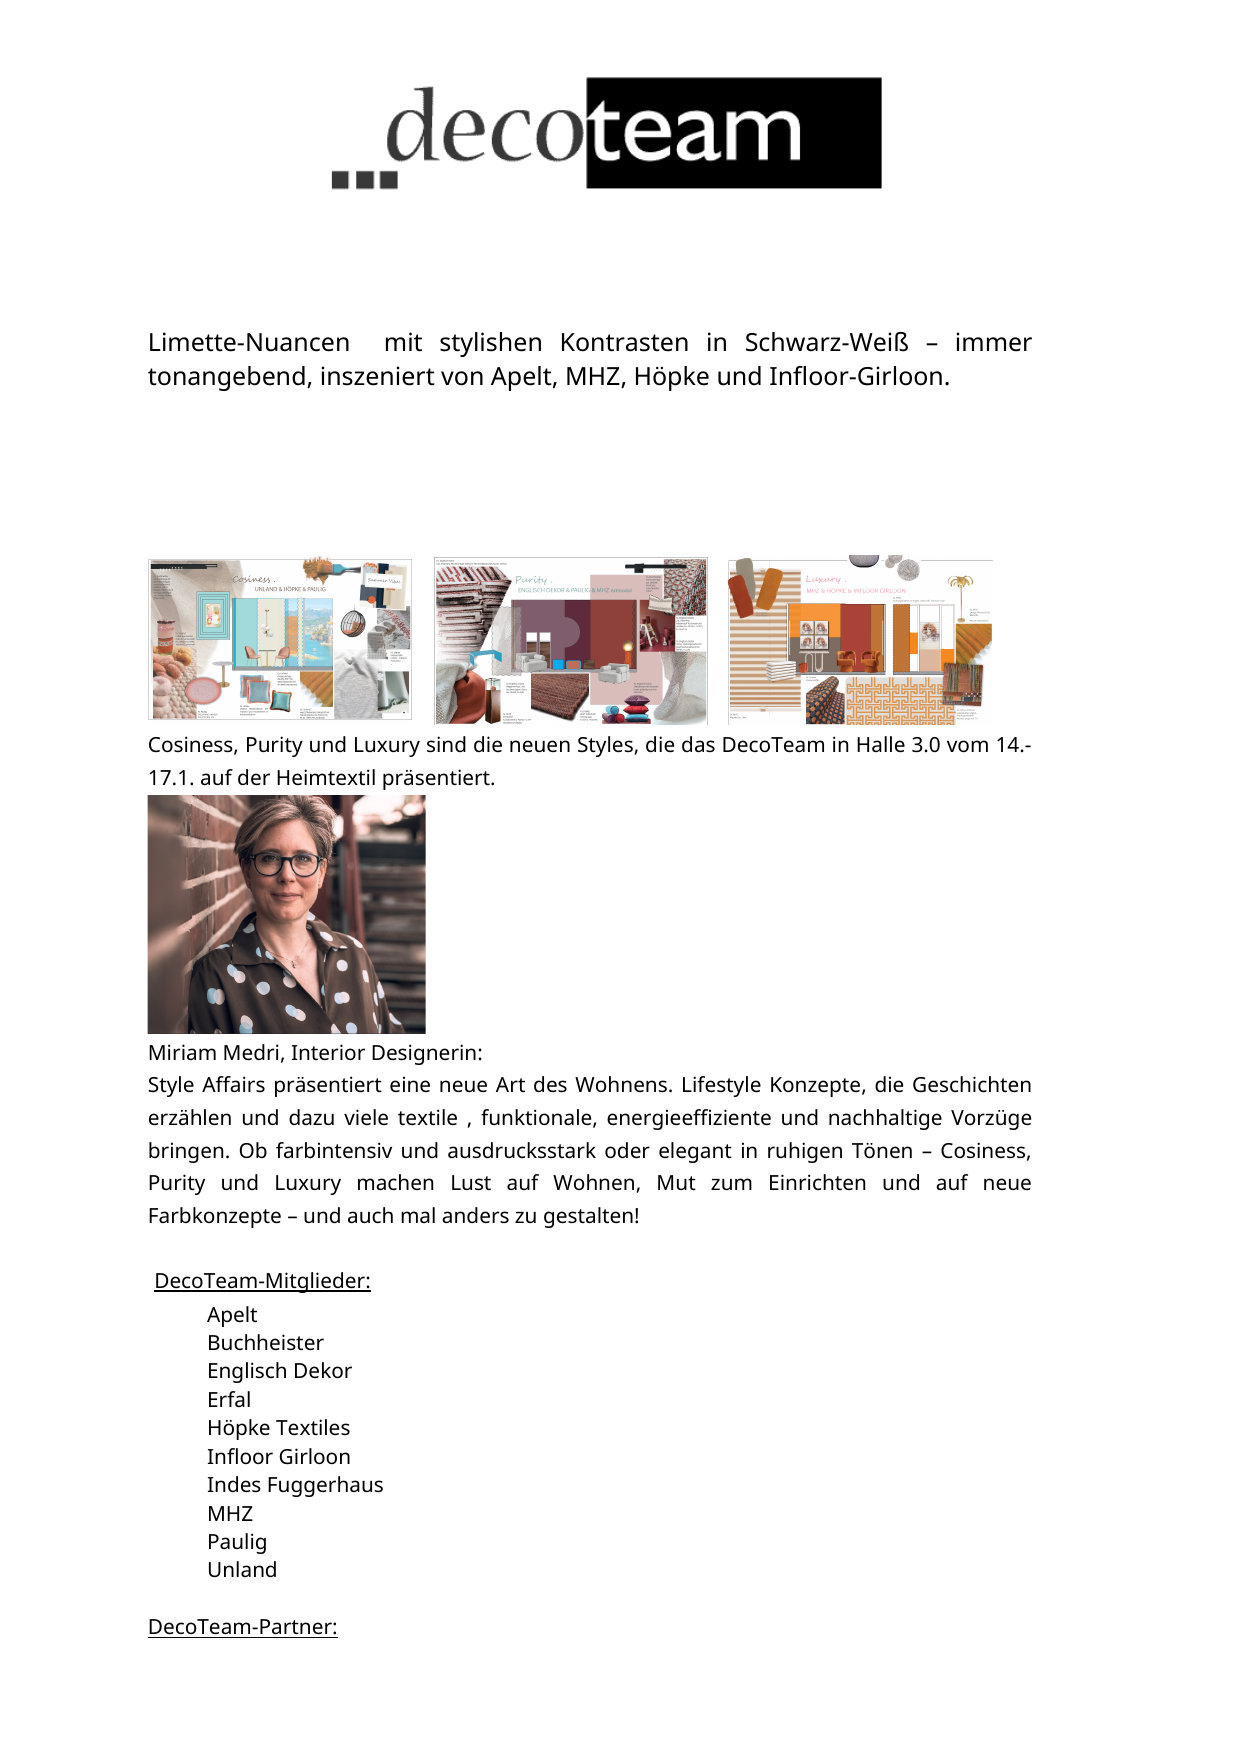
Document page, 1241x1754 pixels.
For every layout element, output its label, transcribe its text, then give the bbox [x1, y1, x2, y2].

text Unland [207, 1556, 1033, 1584]
picture [726, 555, 993, 725]
picture [147, 554, 413, 725]
picture [147, 795, 426, 1034]
text MHZ [207, 1499, 1033, 1527]
picture [331, 75, 883, 192]
text Miriam Medri, Interior Designerin: [148, 1038, 1033, 1066]
text Paulig [207, 1527, 1033, 1556]
text Cosiness, Purity und Luxury sind die neuen Styles, die das DecoTeam in Halle 3.0 vom 14.-17.1. auf der Heimtextil präsentiert. [148, 730, 1033, 791]
text Apelt [207, 1300, 1033, 1328]
text DecoTeam-Partner: [148, 1612, 1033, 1641]
text Buchheister [207, 1328, 1033, 1357]
text Infloor Girloon [207, 1442, 1033, 1470]
picture [433, 554, 708, 725]
text Englisch Dekor [207, 1357, 1033, 1385]
text Indes Fuggerhaus [207, 1470, 1033, 1499]
text Style Affairs präsentiert eine neue Art des Wohnens. Lifestyle Konzepte, die Geschichten erzählen und dazu viele textile , funktionale, energieeffiziente und nachhaltige Vorzüge bringen. Ob farbintensiv und ausdrucksstark oder elegant in ruhigen Tönen – Cosiness, Purity und Luxury machen Lust auf Wohnen, Mut zum Einrichten und auf neue Farbkonzepte – und auch mal anders zu gestalten! [148, 1071, 1033, 1229]
text DecoTeam-Mitglieder: [148, 1266, 1033, 1294]
text Erfal Höpke Textiles [207, 1385, 1033, 1442]
